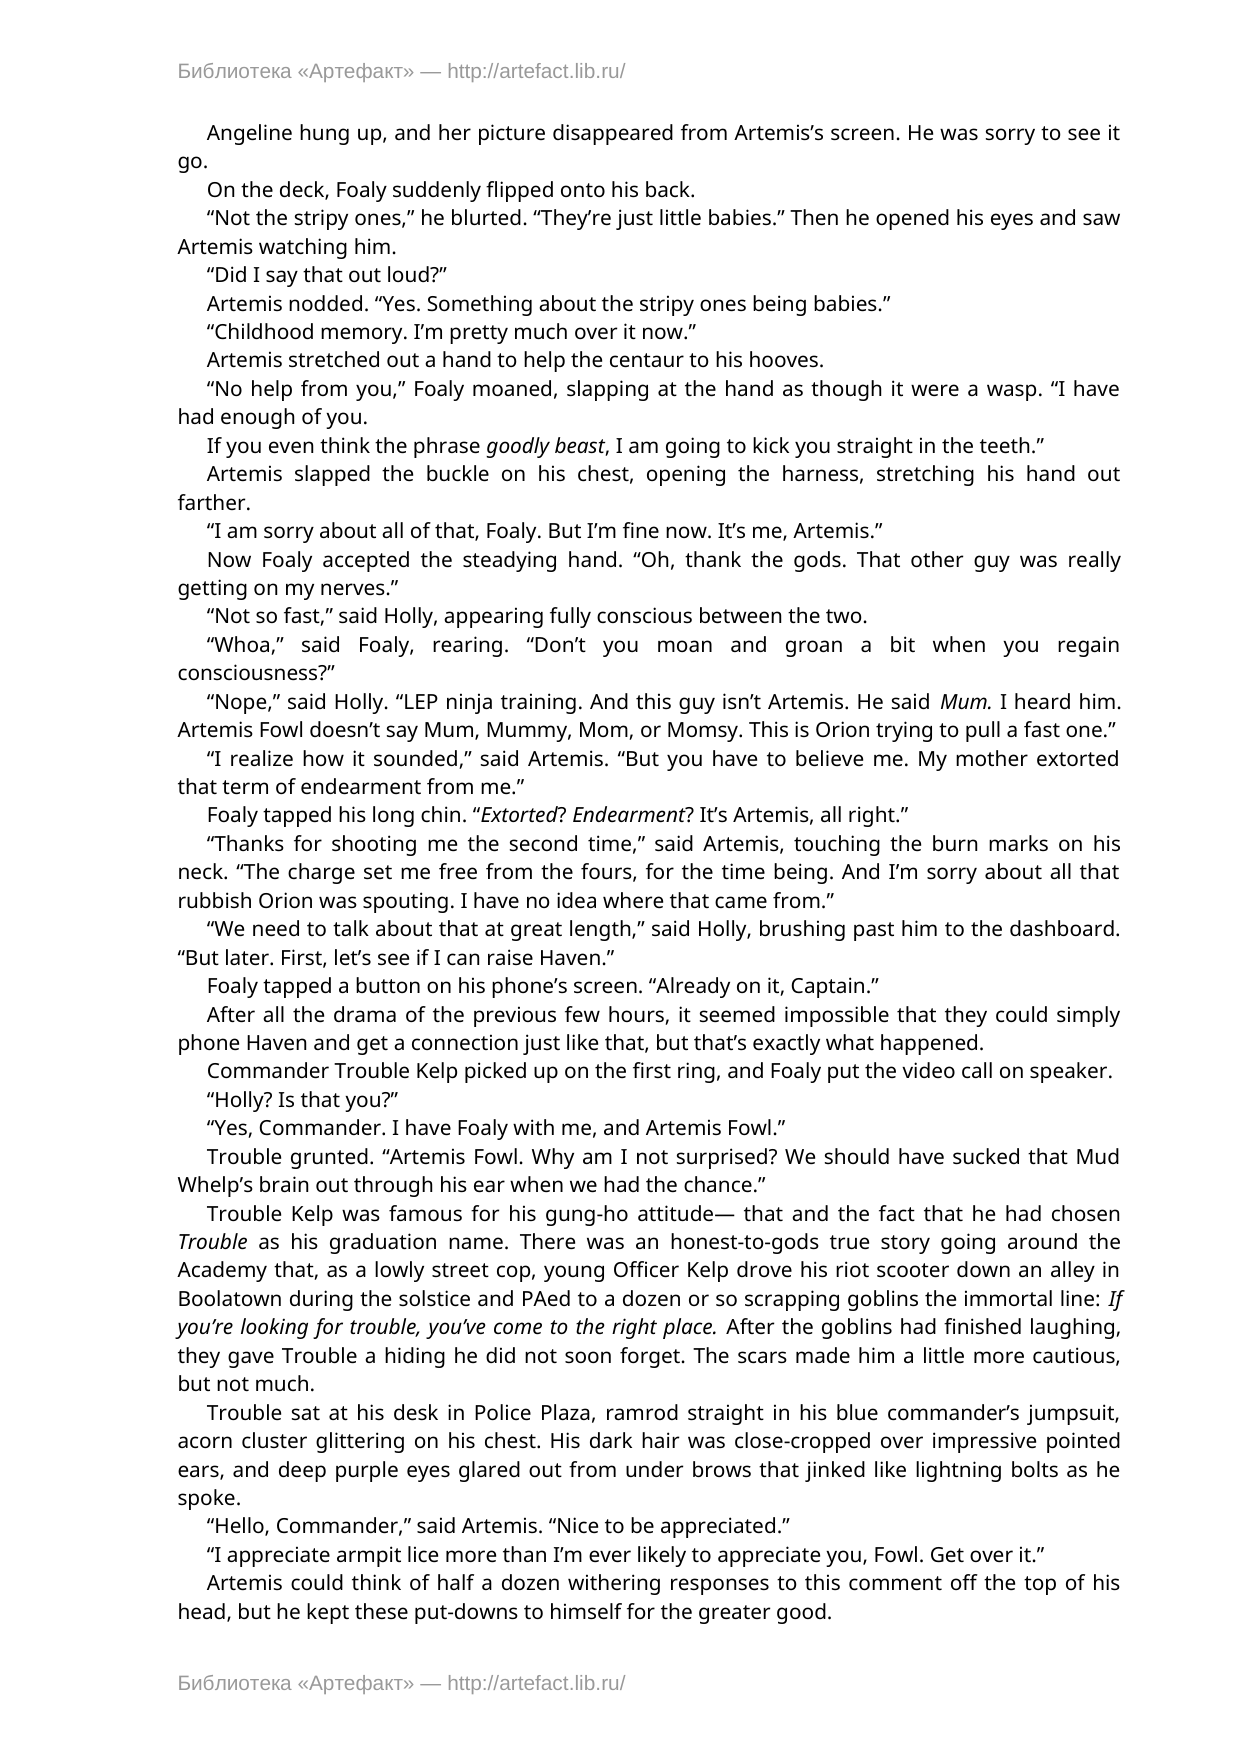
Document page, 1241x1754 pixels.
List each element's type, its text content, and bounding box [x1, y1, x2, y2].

text “Thanks for shooting me the second time,” said Artemis, touching the burn marks on his neck. “The charge set me free from the fours, for the time being. And I’m sorry about all that rubbish Orion was spouting. I have no idea where that came from.” [177, 829, 1122, 914]
text Foaly tapped a button on his phone’s screen. “Already on it, Captain.” [177, 971, 1122, 1000]
text Now Foaly accepted the steadying hand. “Oh, thank the gods. That other guy was really getting on my nerves.” [177, 545, 1122, 602]
text If you even think the phrase goodly beast, I am going to kick you straight in the teeth.” [177, 431, 1122, 459]
text Trouble sat at his desk in Police Plaza, ramrod straight in his blue commander’s jumpsuit, acorn cluster glittering on his chest. His dark hair was close-cropped over impressive pointed ears, and deep purple eyes glared out from under brows that jinked like lightning bolts as he spoke. [177, 1398, 1122, 1512]
text “Not the stripy ones,” he blurted. “They’re just little babies.” Then he opened his eyes and saw Artemis watching him. [177, 203, 1122, 260]
text “Childhood memory. I’m pretty much over it now.” [177, 317, 1122, 346]
text Commander Trouble Kelp picked up on the first ring, and Foaly put the video call on speaker. [177, 1057, 1122, 1085]
text Artemis could think of half a dozen withering responses to this comment off the top of his head, but he kept these put-downs to himself for the greater good. [177, 1568, 1122, 1625]
text After all the drama of the previous few hours, it seemed impossible that they could simply phone Haven and get a connection just like that, but that’s exactly what happened. [177, 1000, 1122, 1057]
text “Nope,” said Holly. “LEP ninja training. And this guy isn’t Artemis. He said Mum. I heard him. Artemis Fowl doesn’t say Mum, Mummy, Mom, or Momsy. This is Orion trying to pull a fast one.” [177, 687, 1122, 744]
text “Whoa,” said Foaly, rearing. “Don’t you moan and groan a bit when you regain consciousness?” [177, 630, 1122, 687]
text Artemis nodded. “Yes. Something about the stripy ones being babies.” [177, 289, 1122, 317]
text “I realize how it sounded,” said Artemis. “But you have to believe me. My mother extorted that term of endearment from me.” [177, 744, 1122, 801]
text Trouble Kelp was famous for his gung-ho attitude— that and the fact that he had chosen Trouble as his graduation name. There was an honest-to-gods true story going around the Academy that, as a lowly street cop, young Officer Kelp drove his riot scooter down an alley in Boolatown during the solstice and PAed to a dozen or so scrapping goblins the immortal line: If you’re looking for trouble, you’ve come to the right place. After the goblins had finished laughing, they gave Trouble a hiding he did not soon forget. The scars made him a little more cautious, but not much. [177, 1199, 1122, 1398]
text Artemis stretched out a hand to help the centaur to his hooves. [177, 346, 1122, 374]
text Foaly tapped his long chin. “Extorted? Endearment? It’s Artemis, all right.” [177, 801, 1122, 829]
text “I am sorry about all of that, Foaly. But I’m fine now. It’s me, Artemis.” [177, 516, 1122, 545]
text “Hello, Commander,” said Artemis. “Nice to be appreciated.” [177, 1512, 1122, 1540]
text “We need to talk about that at great length,” said Holly, brushing past him to the dashboard. “But later. First, let’s see if I can raise Haven.” [177, 914, 1122, 971]
text Trouble grunted. “Artemis Fowl. Why am I not surprised? We should have sucked that Mud Whelp’s brain out through his ear when we had the chance.” [177, 1142, 1122, 1199]
text Artemis slapped the buckle on his chest, opening the harness, stretching his hand out farther. [177, 459, 1122, 516]
text “No help from you,” Foaly moaned, slapping at the hand as though it were a wasp. “I have had enough of you. [177, 374, 1122, 431]
text Angeline hung up, and her picture disappeared from Artemis’s screen. He was sorry to see it go. [177, 118, 1122, 175]
text “I appreciate armpit lice more than I’m ever likely to appreciate you, Fowl. Get over it.” [177, 1540, 1122, 1568]
text “Not so fast,” said Holly, appearing fully conscious between the two. [177, 602, 1122, 630]
text “Did I say that out loud?” [177, 260, 1122, 289]
text “Yes, Commander. I have Foaly with me, and Artemis Fowl.” [177, 1113, 1122, 1142]
text On the deck, Foaly suddenly flipped onto his back. [177, 175, 1122, 203]
text “Holly? Is that you?” [177, 1085, 1122, 1113]
